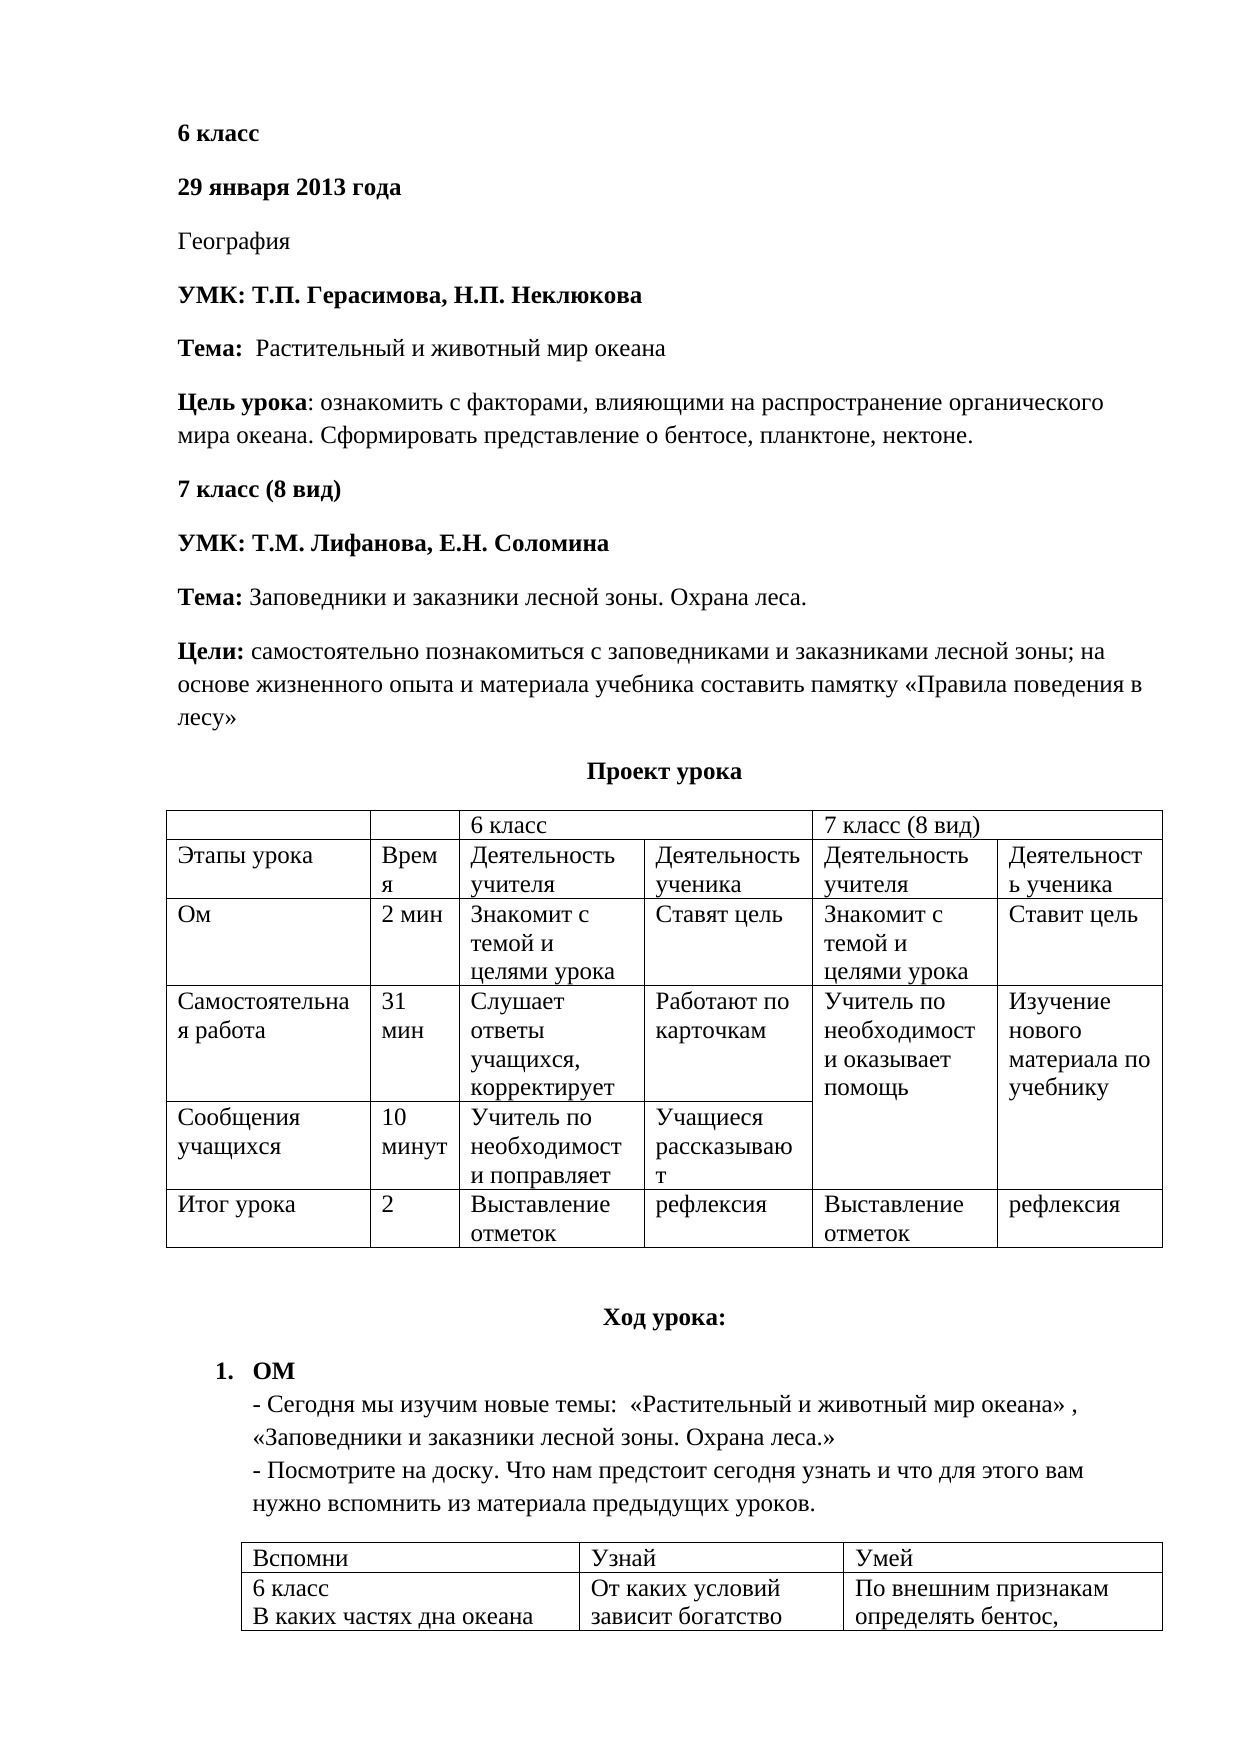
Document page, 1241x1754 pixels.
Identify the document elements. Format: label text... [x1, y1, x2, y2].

table_cell Ставят цель [645, 899, 812, 985]
text Тема: Заповедники и заказники лесной зоны. Охрана леса. [177, 582, 1152, 611]
table_cell рефлексия [645, 1190, 812, 1247]
text УМК: Т.П. Герасимова, Н.П. Неклюкова [177, 280, 1152, 308]
table_cell 2 мин [371, 899, 459, 985]
table_cell Деятельность учителя [460, 840, 644, 898]
text Цель урока: ознакомить с факторами, влияющими на распространение органического мира океана. Сформировать представление о бентосе, планктоне, нектоне. [177, 387, 1152, 449]
text География [177, 226, 1152, 254]
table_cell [844, 1573, 1162, 1630]
text 7 класс (8 вид) [177, 474, 1152, 503]
table_header 7 класс (8 вид) [813, 811, 1162, 839]
table_cell Этапы урока [167, 840, 370, 898]
table_cell Деятельность ученика [645, 840, 812, 898]
table_cell Выставление отметок [460, 1190, 644, 1247]
table_cell Выставление отметок [813, 1190, 997, 1247]
table_cell Ставит цель [998, 899, 1162, 985]
table_header [167, 811, 370, 839]
text Цели: самостоятельно познакомиться с заповедниками и заказниками лесной зоны; на основе жизненного опыта и материала учебника составить памятку «Правила поведения в лесу» [177, 636, 1152, 731]
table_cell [580, 1573, 843, 1630]
table_cell Деятельность ученика [998, 840, 1162, 898]
table_cell 10 минут [371, 1102, 459, 1188]
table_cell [242, 1573, 579, 1630]
text Тема: Растительный и животный мир океана [177, 333, 1152, 362]
table_cell 31 мин [371, 986, 459, 1101]
table_cell Деятельность учителя [813, 840, 997, 898]
table_cell Время [371, 840, 459, 898]
table_cell Изучение нового материала по учебнику [998, 986, 1162, 1188]
table_cell Учитель по необходимости оказывает помощь [813, 986, 997, 1188]
table_cell Учитель по необходимости поправляет [460, 1102, 644, 1188]
table_header Вспомни [242, 1543, 579, 1572]
table_cell 2 [371, 1190, 459, 1247]
table_cell Слушает ответы учащихся, корректирует [460, 986, 644, 1101]
table_cell Знакомит с темой и целями урока [460, 899, 644, 985]
list - Посмотрите на доску. Что нам предстоит сегодня узнать и что для этого вам нужно вспомнить из материала предыдущих уроков. [252, 1455, 1152, 1517]
table_cell Учащиеся рассказывают [645, 1102, 812, 1188]
table_header 6 класс [460, 811, 812, 839]
table_cell Знакомит с темой и целями урока [813, 899, 997, 985]
table_header [371, 811, 459, 839]
text УМК: Т.М. Лифанова, Е.Н. Соломина [177, 528, 1152, 557]
text 29 января 2013 года [177, 172, 1152, 201]
text Ход урока: [177, 1302, 1152, 1331]
table_header Узнай [580, 1543, 843, 1572]
list ОМ [215, 1356, 1152, 1384]
table_cell Итог урока [167, 1190, 370, 1247]
list - Сегодня мы изучим новые темы: «Растительный и животный мир океана» , «Заповедники и заказники лесной зоны. Охрана леса.» [252, 1389, 1152, 1451]
table_cell рефлексия [998, 1190, 1162, 1247]
table_cell Ом [167, 899, 370, 985]
table_header Умей [844, 1543, 1162, 1572]
text Проект урока [177, 756, 1152, 784]
text 6 класс [177, 118, 1152, 147]
table_cell Сообщения учащихся [167, 1102, 370, 1188]
table_cell Самостоятельная работа [167, 986, 370, 1101]
table_cell Работают по карточкам [645, 986, 812, 1101]
